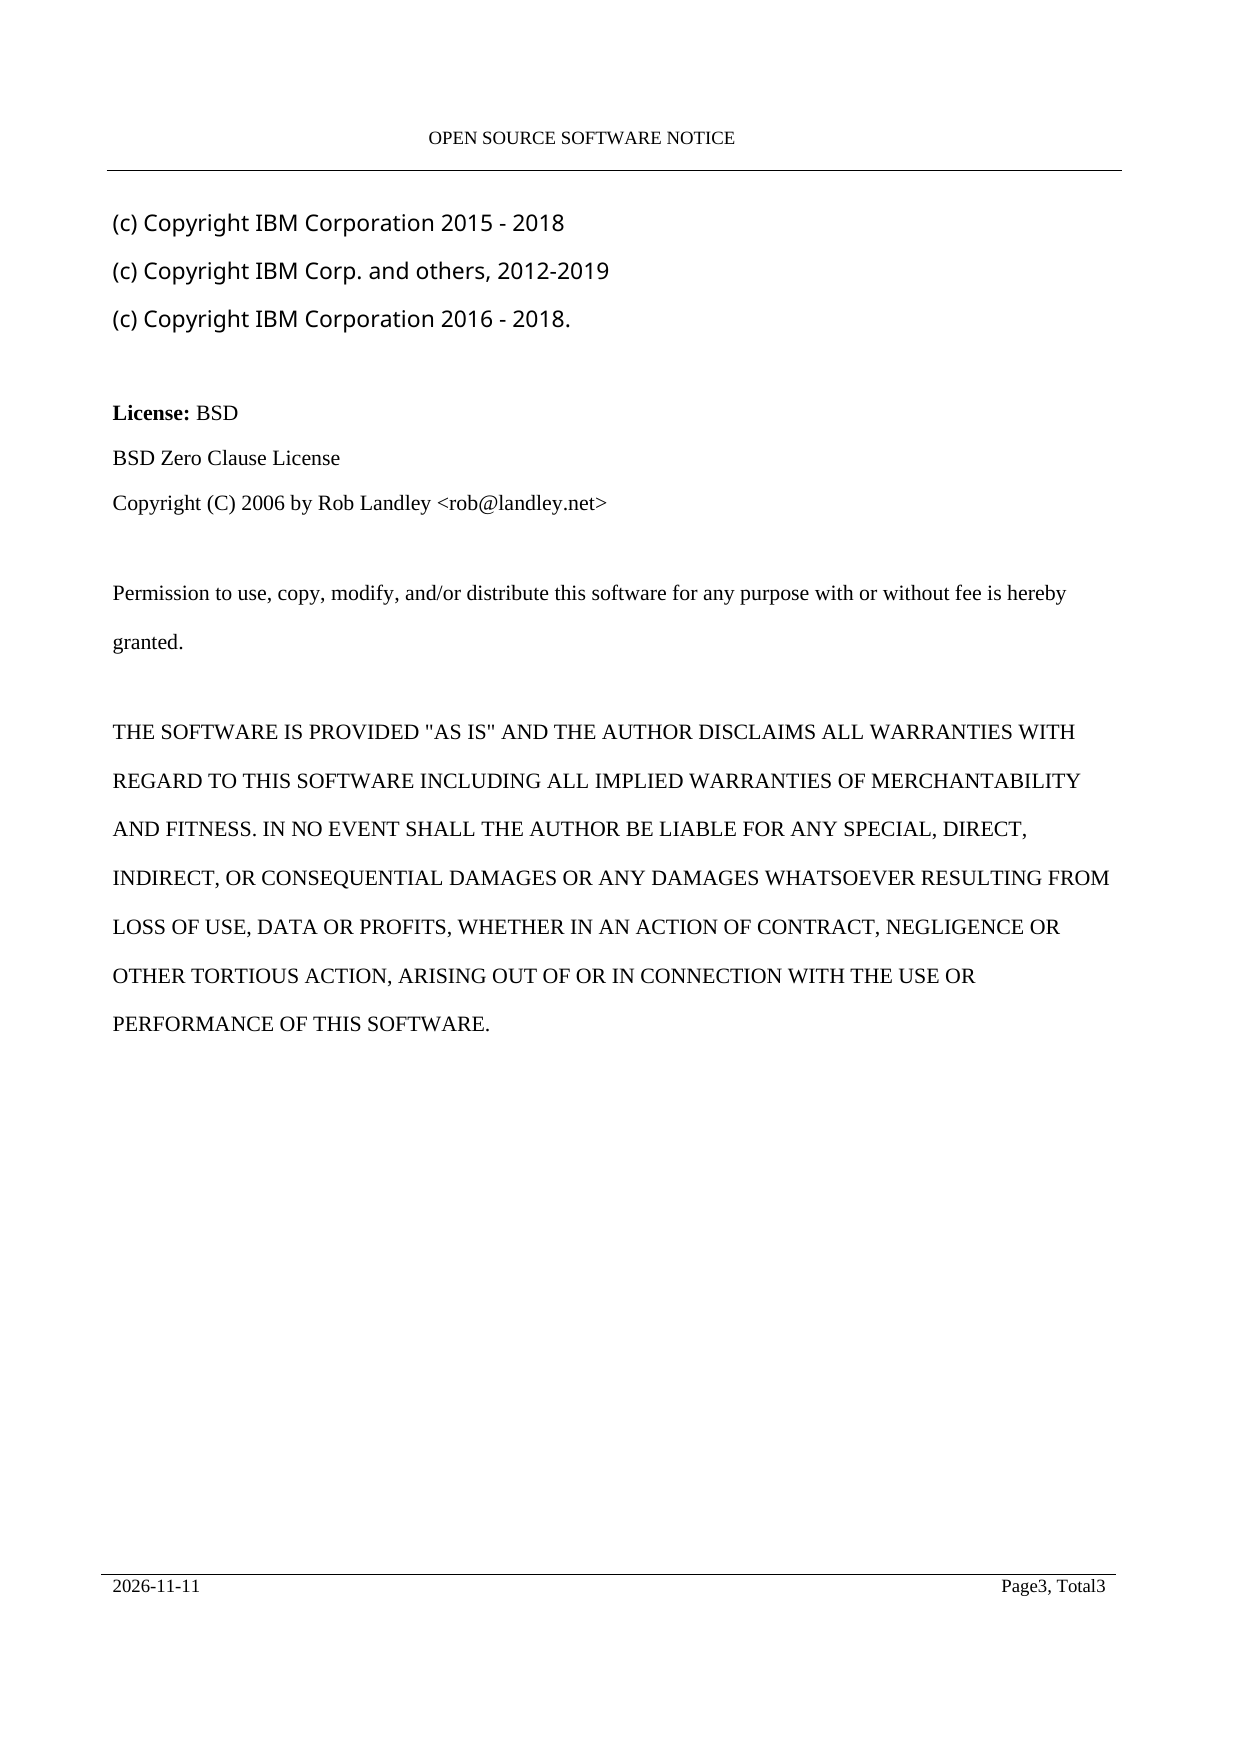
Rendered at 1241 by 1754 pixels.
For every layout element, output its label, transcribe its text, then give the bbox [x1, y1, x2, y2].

text License: BSD [112, 396, 1128, 428]
text (c) Copyright IBM Corp. and others, 2012-2019 [112, 254, 1128, 287]
text (c) Copyright IBM Corporation 2015 - 2018 [112, 206, 1128, 239]
text (c) Copyright IBM Corporation 2016 - 2018. [112, 303, 1128, 335]
text BSD Zero Clause License [112, 441, 1128, 473]
text Permission to use, copy, modify, and/or distribute this software for any purpose with or without fee is hereby granted. [112, 576, 1128, 657]
text THE SOFTWARE IS PROVIDED "AS IS" AND THE AUTHOR DISCLAIMS ALL WARRANTIES WITH REGARD TO THIS SOFTWARE INCLUDING ALL IMPLIED WARRANTIES OF MERCHANTABILITY AND FITNESS. IN NO EVENT SHALL THE AUTHOR BE LIABLE FOR ANY SPECIAL, DIRECT, INDIRECT, OR CONSEQUENTIAL DAMAGES OR ANY DAMAGES WHATSOEVER RESULTING FROM LOSS OF USE, DATA OR PROFITS, WHETHER IN AN ACTION OF CONTRACT, NEGLIGENCE OR OTHER TORTIOUS ACTION, ARISING OUT OF OR IN CONNECTION WITH THE USE OR PERFORMANCE OF THIS SOFTWARE. [112, 715, 1128, 1040]
text Copyright (C) 2006 by Rob Landley <rob@landley.net> [112, 486, 1128, 518]
